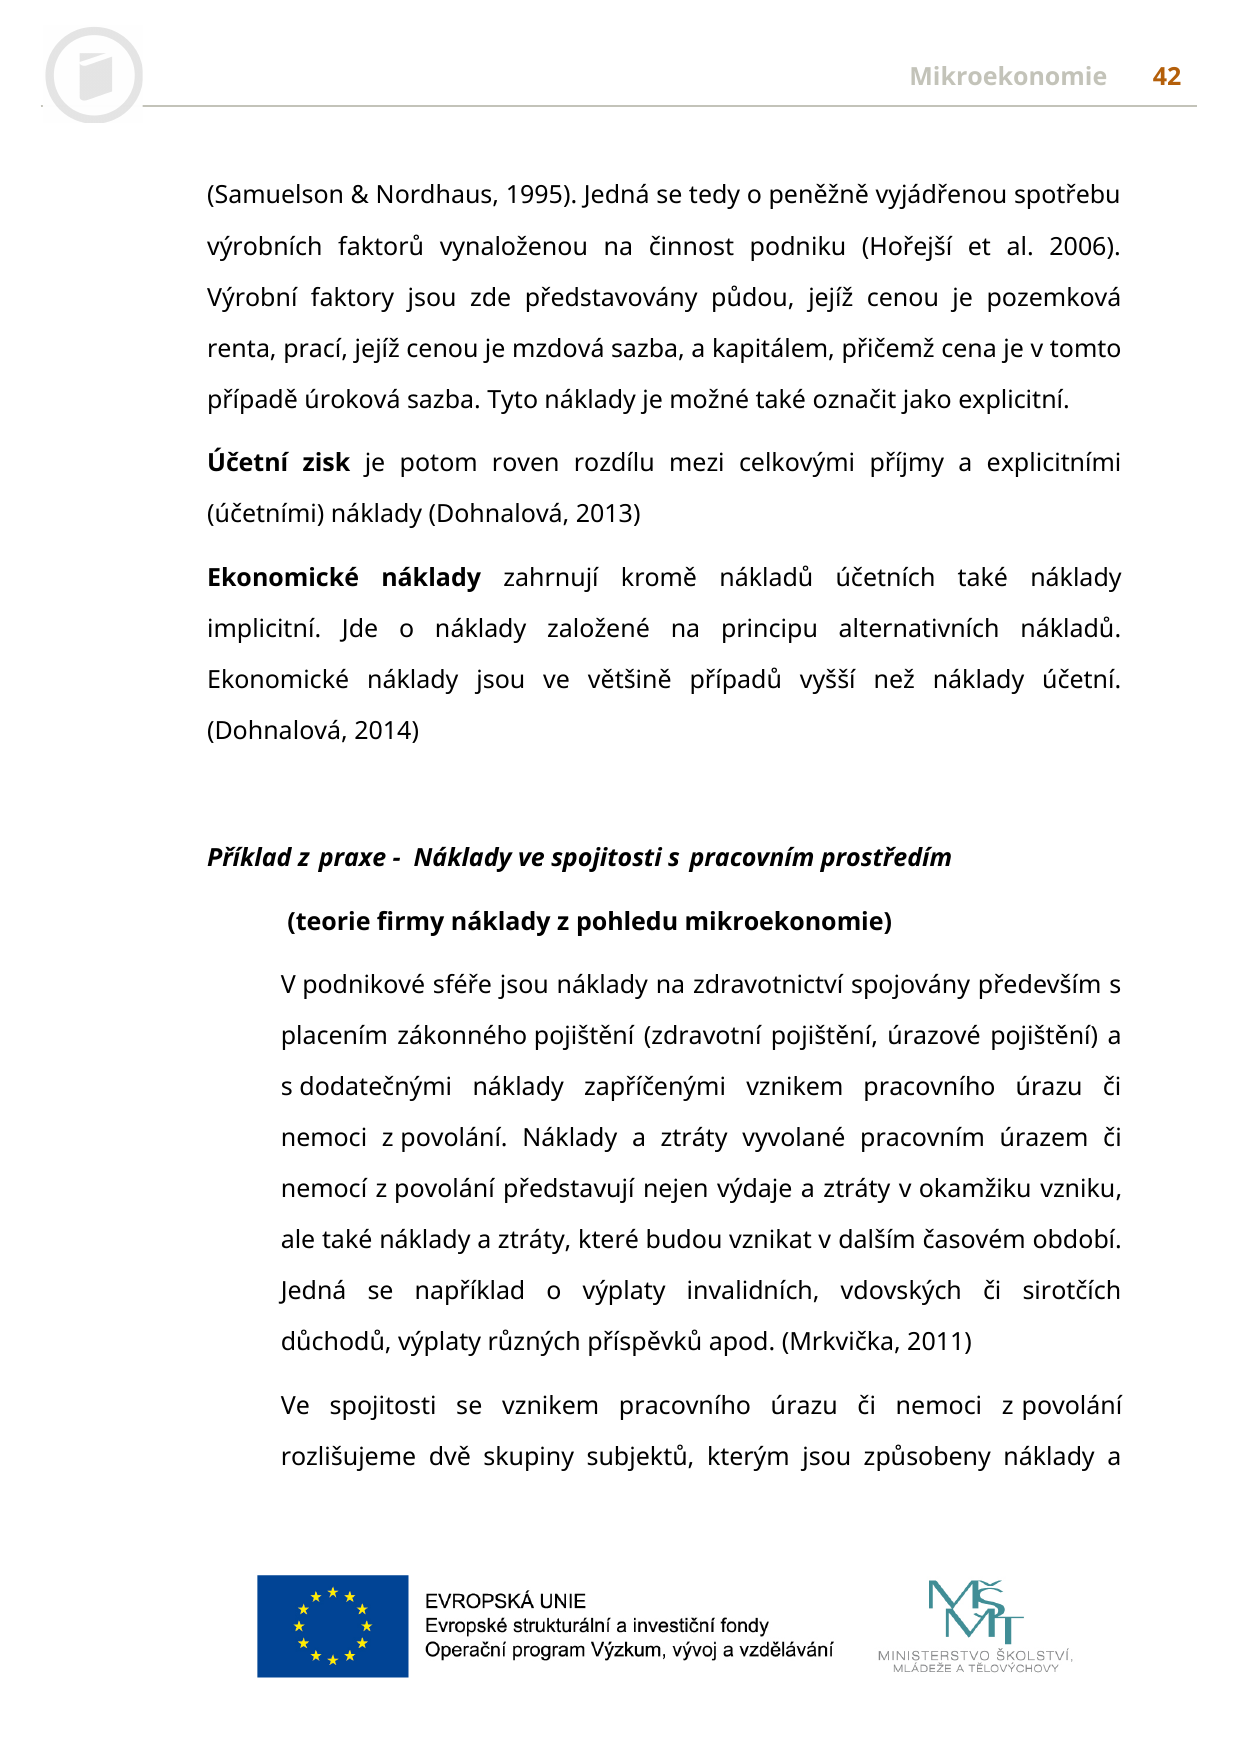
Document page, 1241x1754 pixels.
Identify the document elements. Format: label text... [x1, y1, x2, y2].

picture [206, 1524, 1123, 1728]
text V podnikové sféře jsou náklady na zdravotnictví spojovány především s placením zákonného pojištění (zdravotní pojištění, úrazové pojištění) a s dodatečnými náklady zapříčenými vznikem pracovního úrazu či nemoci z povolání. Náklady a ztráty vyvolané pracovním úrazem či nemocí z povolání představují nejen výdaje a ztráty v okamžiku vzniku, ale také náklady a ztráty, které budou vznikat v dalším časovém období. Jedná se například o výplaty invalidních, vdovských či sirotčích důchodů, výplaty různých příspěvků apod. (Mrkvička, 2011) [281, 967, 1122, 1358]
text Ekonomické náklady zahrnují kromě nákladů účetních také náklady implicitní. Jde o náklady založené na principu alternativních nákladů. Ekonomické náklady jsou ve většině případů vyšší než náklady účetní. (Dohnalová, 2014) [207, 559, 1122, 747]
text Příklad z praxe - Náklady ve spojitosti s pracovním prostředím [207, 840, 1122, 874]
text Účetní zisk je potom roven rozdílu mezi celkovými příjmy a explicitními (účetními) náklady (Dohnalová, 2013) [207, 445, 1122, 530]
text (teorie firmy náklady z pohledu mikroekonomie) [281, 903, 1122, 937]
